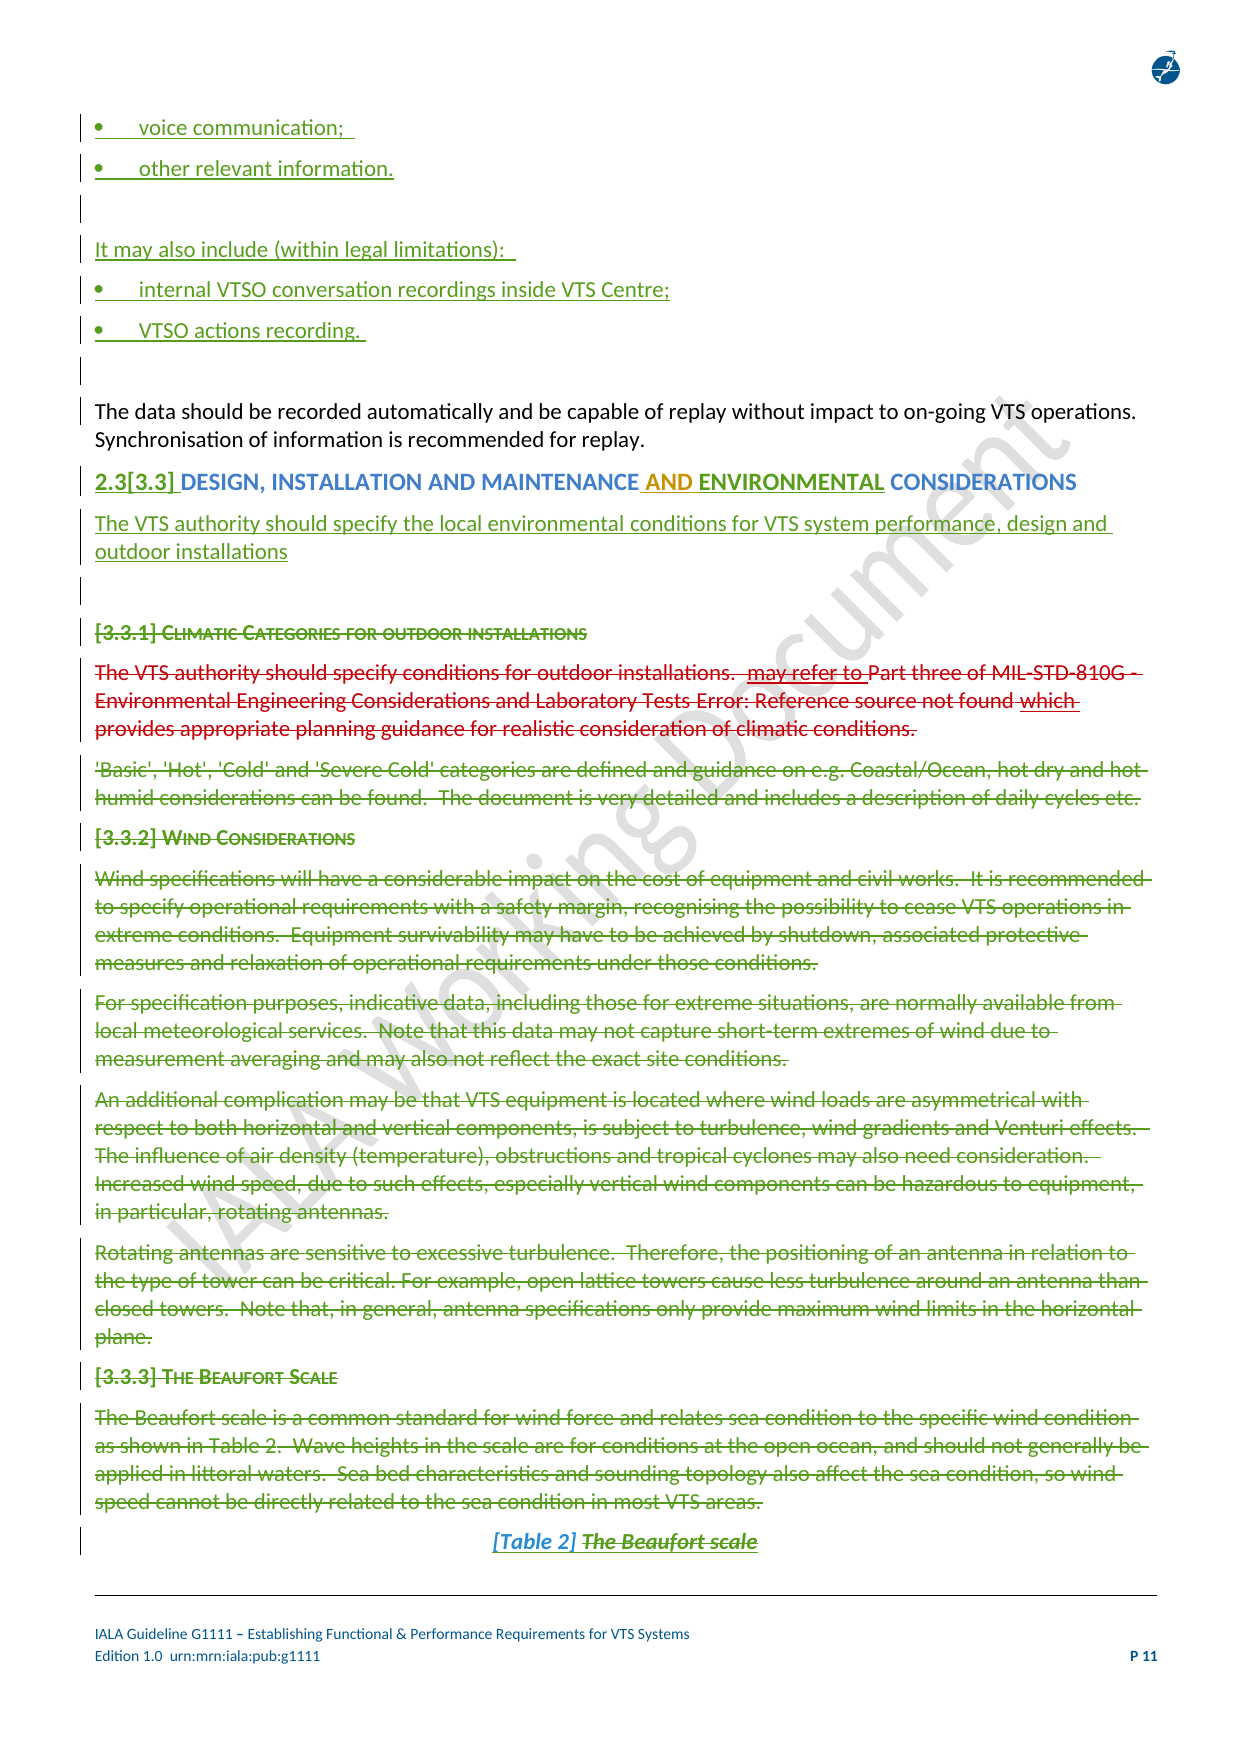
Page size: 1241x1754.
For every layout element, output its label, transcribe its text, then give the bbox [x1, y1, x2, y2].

text The data should be recorded automatically and be capable of replay without impact to on-going VTS operations. Synchronisation of information is recommended for replay. [94, 397, 1157, 453]
subtitle Design, Installation and Maintenance Considerations [94, 466, 1157, 496]
picture [1120, 0, 1239, 119]
